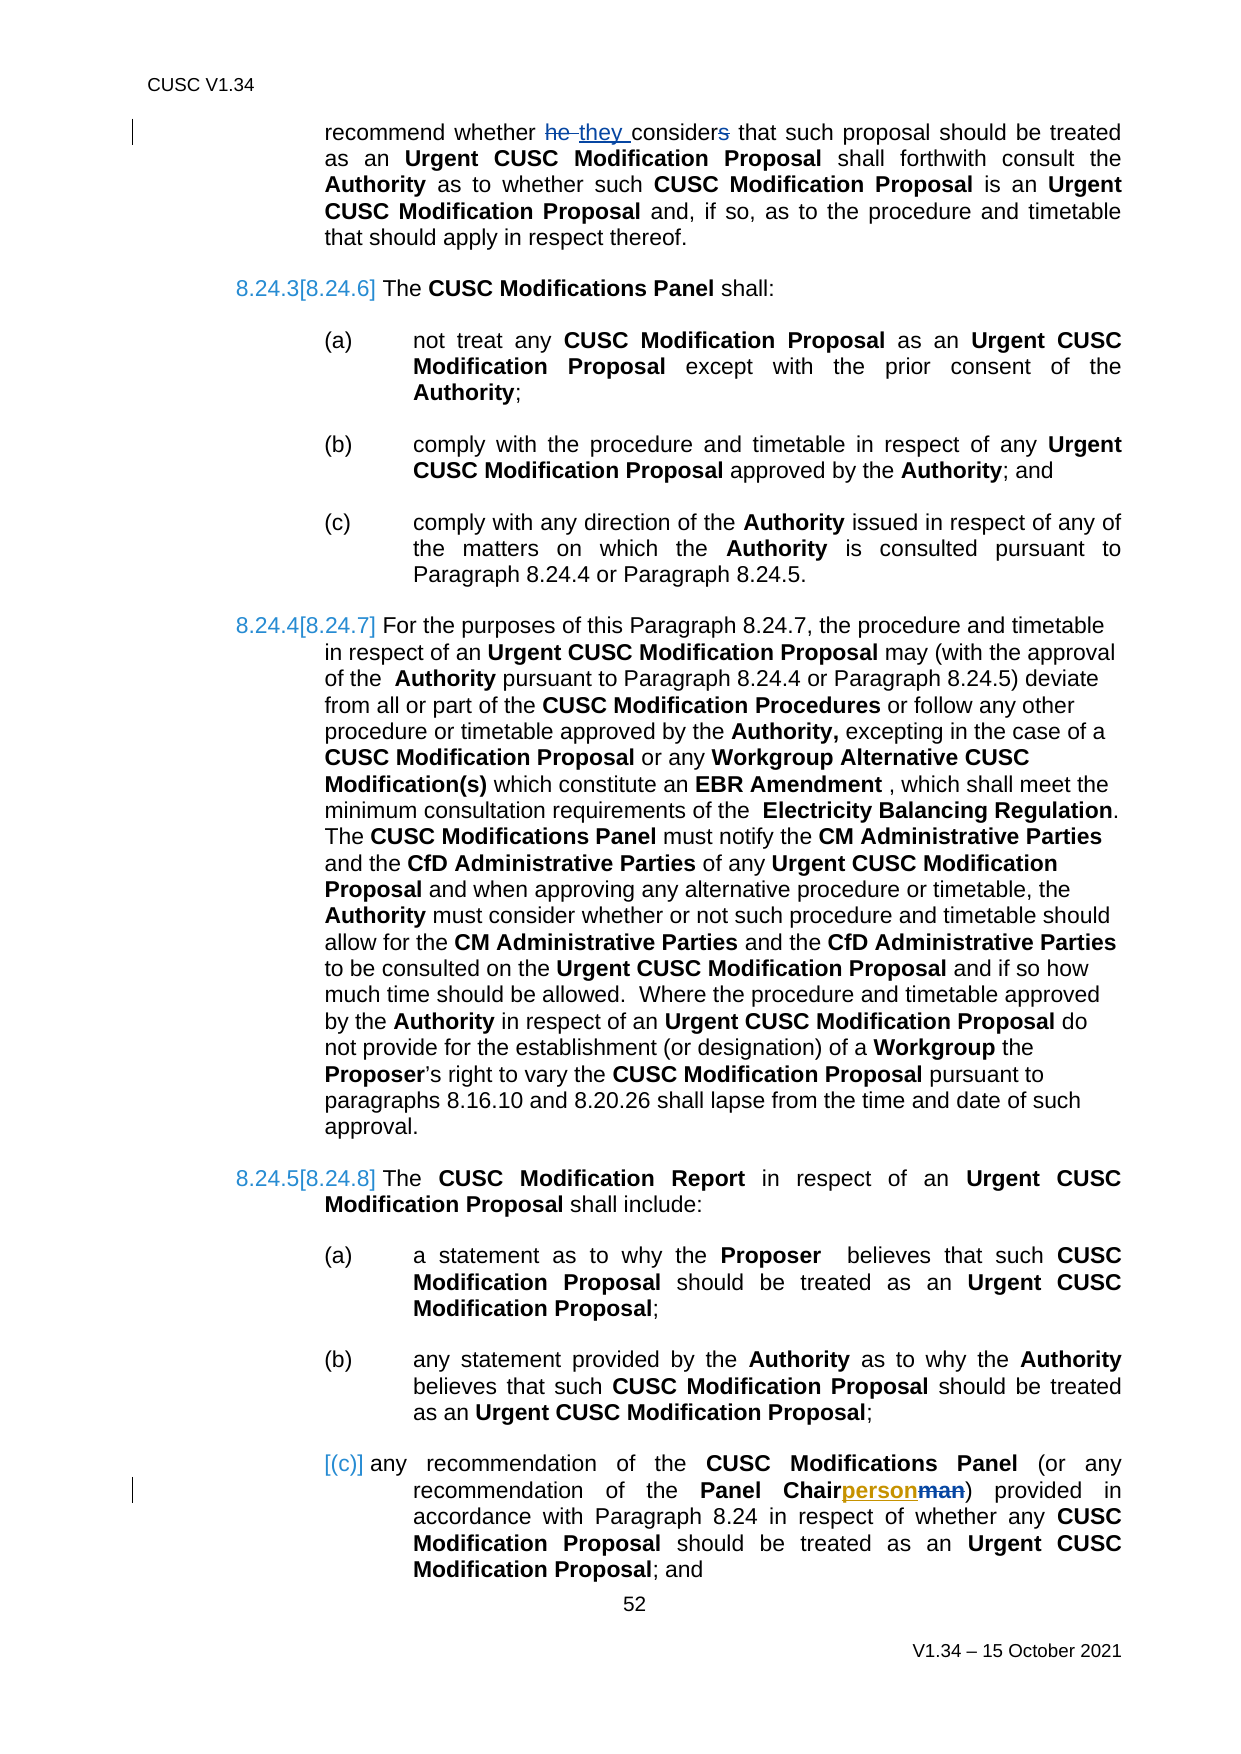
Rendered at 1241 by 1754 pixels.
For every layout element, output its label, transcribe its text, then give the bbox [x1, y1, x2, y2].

subtitle not treat any CUSC Modification Proposal as an Urgent CUSC Modification Proposal except with the prior consent of the Authority; [324, 327, 1122, 406]
subtitle any recommendation of the CUSC Modifications Panel (or any recommendation of the Panel Chair) provided in accordance with Paragraph 8.24 in respect of whether any CUSC Modification Proposal should be treated as an Urgent CUSC Modification Proposal; and [324, 1450, 1122, 1582]
subtitle any statement provided by the Authority as to why the Authority believes that such CUSC Modification Proposal should be treated as an Urgent CUSC Modification Proposal; [324, 1346, 1122, 1425]
subtitle comply with the procedure and timetable in respect of any Urgent CUSC Modification Proposal approved by the Authority; and [324, 431, 1122, 483]
subtitle For the purposes of this Paragraph 8.24.7, the procedure and timetable in respect of an Urgent CUSC Modification Proposal may (with the approval of the Authority pursuant to Paragraph 8.24.4 or Paragraph 8.24.5) deviate from all or part of the CUSC Modification Procedures or follow any other procedure or timetable approved by the Authority, excepting in the case of a CUSC Modification Proposal or any Workgroup Alternative CUSC Modification(s) which constitute an EBR Amendment , which shall meet the minimum consultation requirements of the Electricity Balancing Regulation. The CUSC Modifications Panel must notify the CM Administrative Parties the CfD Administrative Parties of any Urgent CUSC Modification Proposal when approving any alternative procedure or timetable, the Authority must consider whether or not such procedure timetable should allow for the CM Administrative Parties the CfD Administrative Parties to be consulted on the Urgent CUSC Modification Proposal if so how much time should be allowed. Where the procedure and timetable approved by the Authority in respect of an Urgent CUSC Modification Proposal do not provide for the establishment (or designation) of a Workgroup the Proposer’s right to vary the CUSC Modification Proposal pursuant to paragraphs 8.16.10 and 8.20.26 shall lapse from the time and date of such approval. [236, 612, 1122, 1139]
subtitle The CUSC Modification Report in respect of an Urgent CUSC Modification Proposal shall include: [236, 1164, 1122, 1217]
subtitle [236, 118, 1122, 250]
subtitle comply with any direction of the Authority issued in respect of any of the matters on which the Authority is consulted pursuant to Paragraph 8.24.4 or Paragraph 8.24.5. [324, 508, 1122, 587]
subtitle a statement as to why the Proposer believes that such CUSC Modification Proposal should be treated as an Urgent CUSC Modification Proposal; [324, 1242, 1122, 1321]
subtitle The CUSC Modifications Panel shall: [236, 275, 1122, 302]
